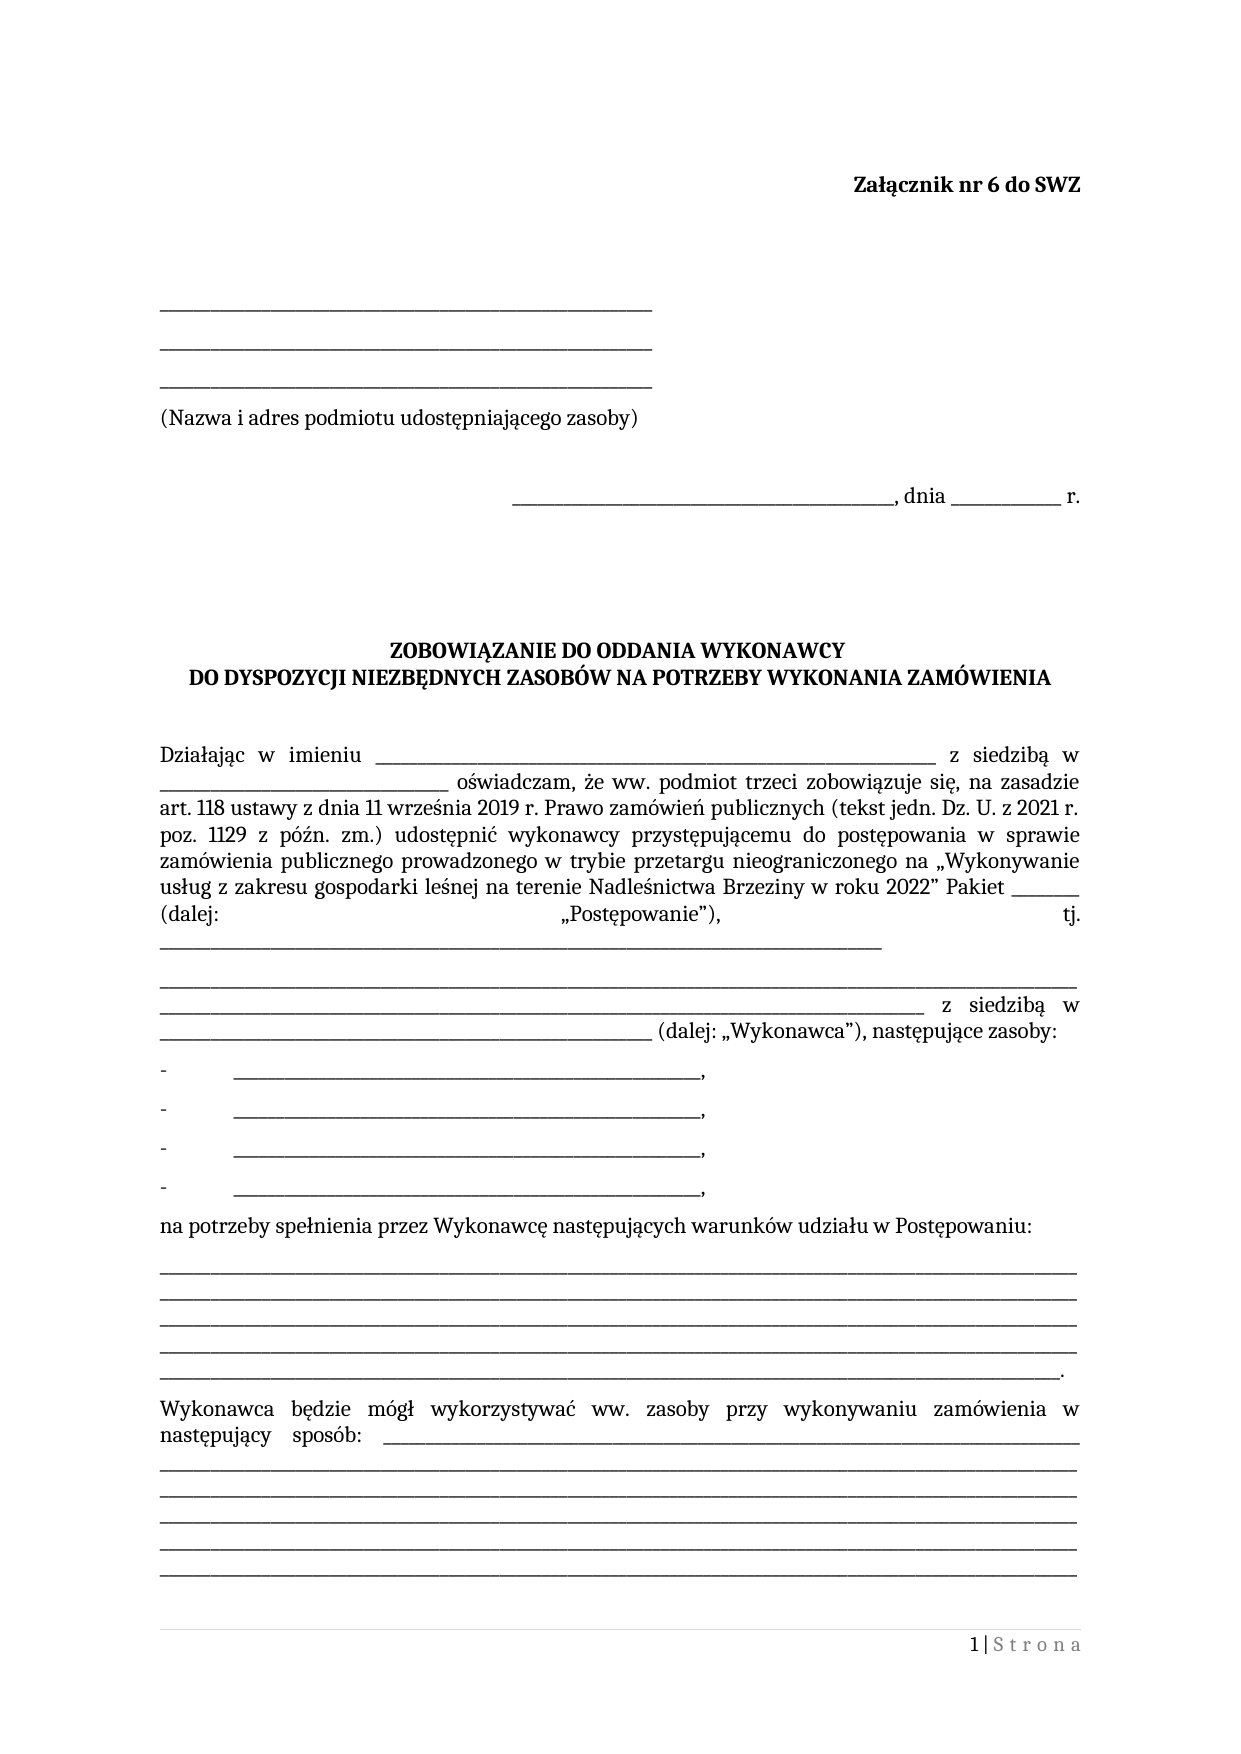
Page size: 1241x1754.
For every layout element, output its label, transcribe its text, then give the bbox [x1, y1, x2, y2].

text - _______________________________________________________, [159, 1057, 1081, 1083]
text __________________________________________________________ [159, 366, 1081, 393]
text __________________________________________________________ [159, 288, 1081, 315]
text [159, 1396, 1081, 1580]
text Działając w imieniu __________________________________________________________________ z siedzibą w __________________________________ oświadczam, że ww. podmiot trzeci zobowiązuje się, na zasadzie art. 118 ustawy z dnia 11 września 2019 r. Prawo zamówień publicznych (tekst jedn. Dz. U. z 2021 r. poz. 1129 z późn. zm.) udostępnić wykonawcy przystępującemu do postępowania w sprawie zamówienia publicznego prowadzonego w trybie przetargu nieograniczonego na „Wykonywanie usług z zakresu gospodarki leśnej na terenie Nadleśnictwa Brzeziny w roku 2022” Pakiet ________ (dalej: „Postępowanie”), tj. _____________________________________________________________________________________ [159, 742, 1081, 953]
text __________________________________________________________________________________________________________________________________________________________________________________________________________________________________________________________________________________________________________________________________________________________________________________________________________________________________________________________________________________________________________________________________________________________. [159, 1251, 1081, 1383]
text __________________________________________________________ [159, 327, 1081, 354]
text ZOBOWIĄZANIE DO ODDANIA WYKONAWCY DO DYSPOZYCJI NIEZBĘDNYCH ZASOBÓW NA POTRZEBY WYKONANIA ZAMÓWIENIA [159, 638, 1081, 691]
text - _______________________________________________________, [159, 1096, 1081, 1122]
text (Nazwa i adres podmiotu udostępniającego zasoby) [159, 405, 1081, 431]
text ______________________________________________________________________________________________________________________________________________________________________________________________________ z siedzibą w __________________________________________________________ (dalej: „Wykonawca”), następujące zasoby: [159, 966, 1081, 1045]
text - _______________________________________________________, [159, 1174, 1081, 1200]
text Załącznik nr 6 do SWZ [159, 172, 1081, 198]
text na potrzeby spełnienia przez Wykonawcę następujących warunków udziału w Postępowaniu: [159, 1213, 1081, 1239]
text - _______________________________________________________, [159, 1135, 1081, 1161]
text _____________________________________________, dnia _____________ r. [159, 483, 1081, 509]
